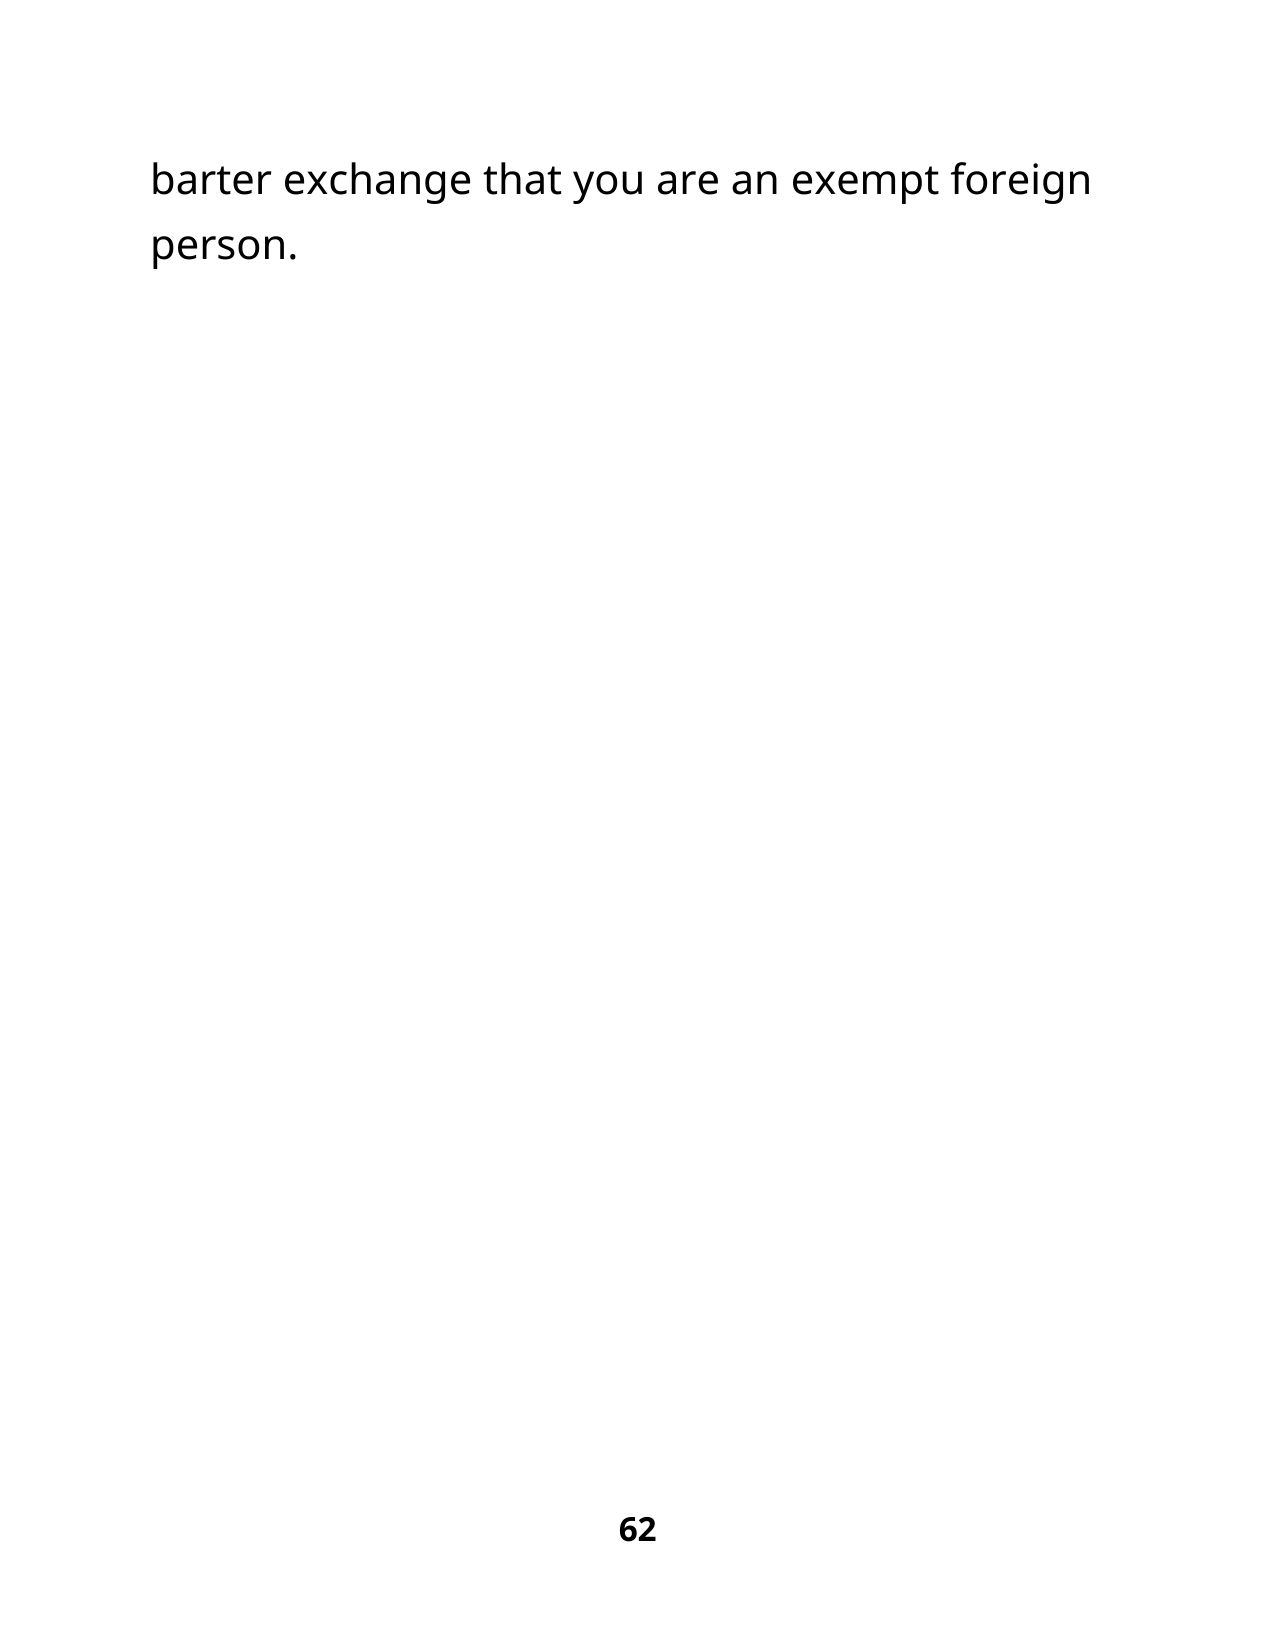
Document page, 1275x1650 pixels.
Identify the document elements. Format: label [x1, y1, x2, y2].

text [150, 150, 1125, 272]
